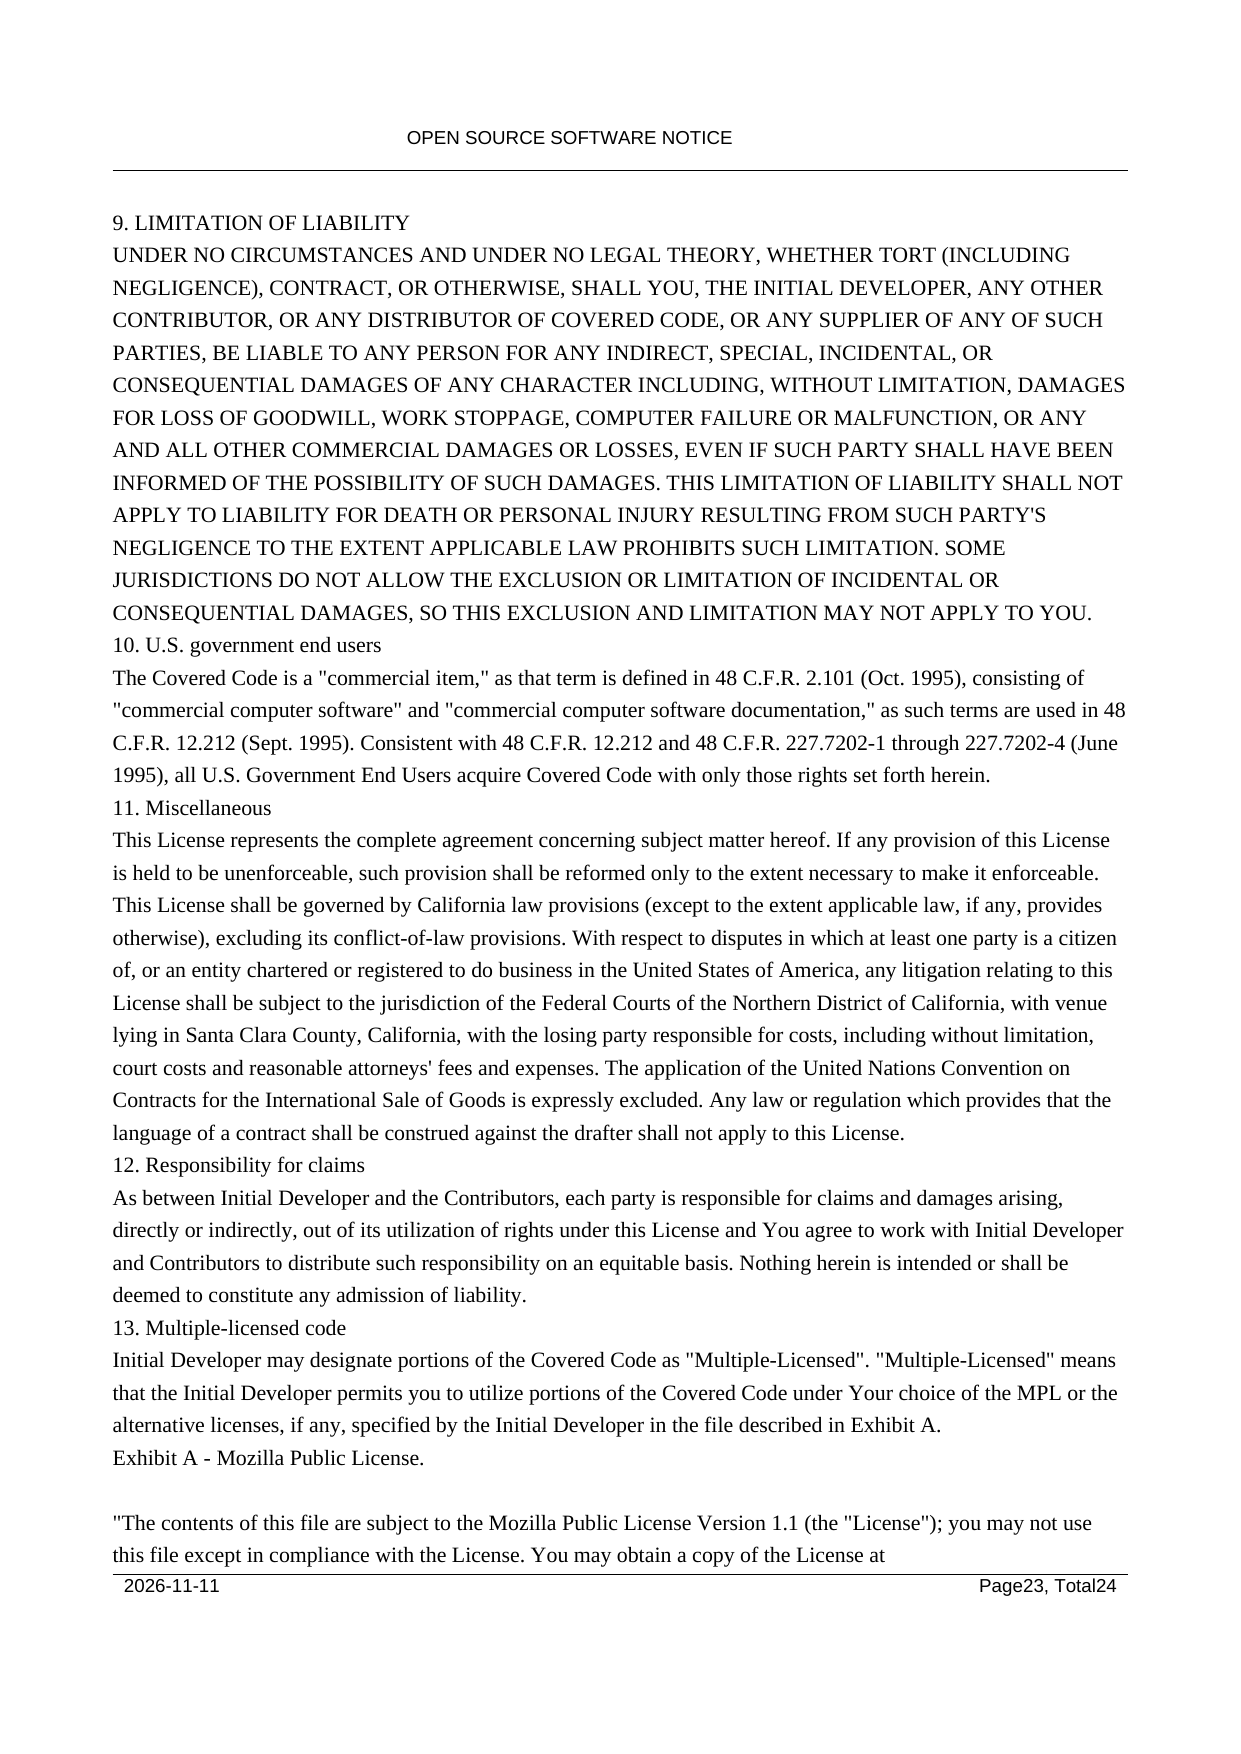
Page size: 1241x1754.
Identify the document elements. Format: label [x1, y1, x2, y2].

text [112, 206, 1128, 1571]
